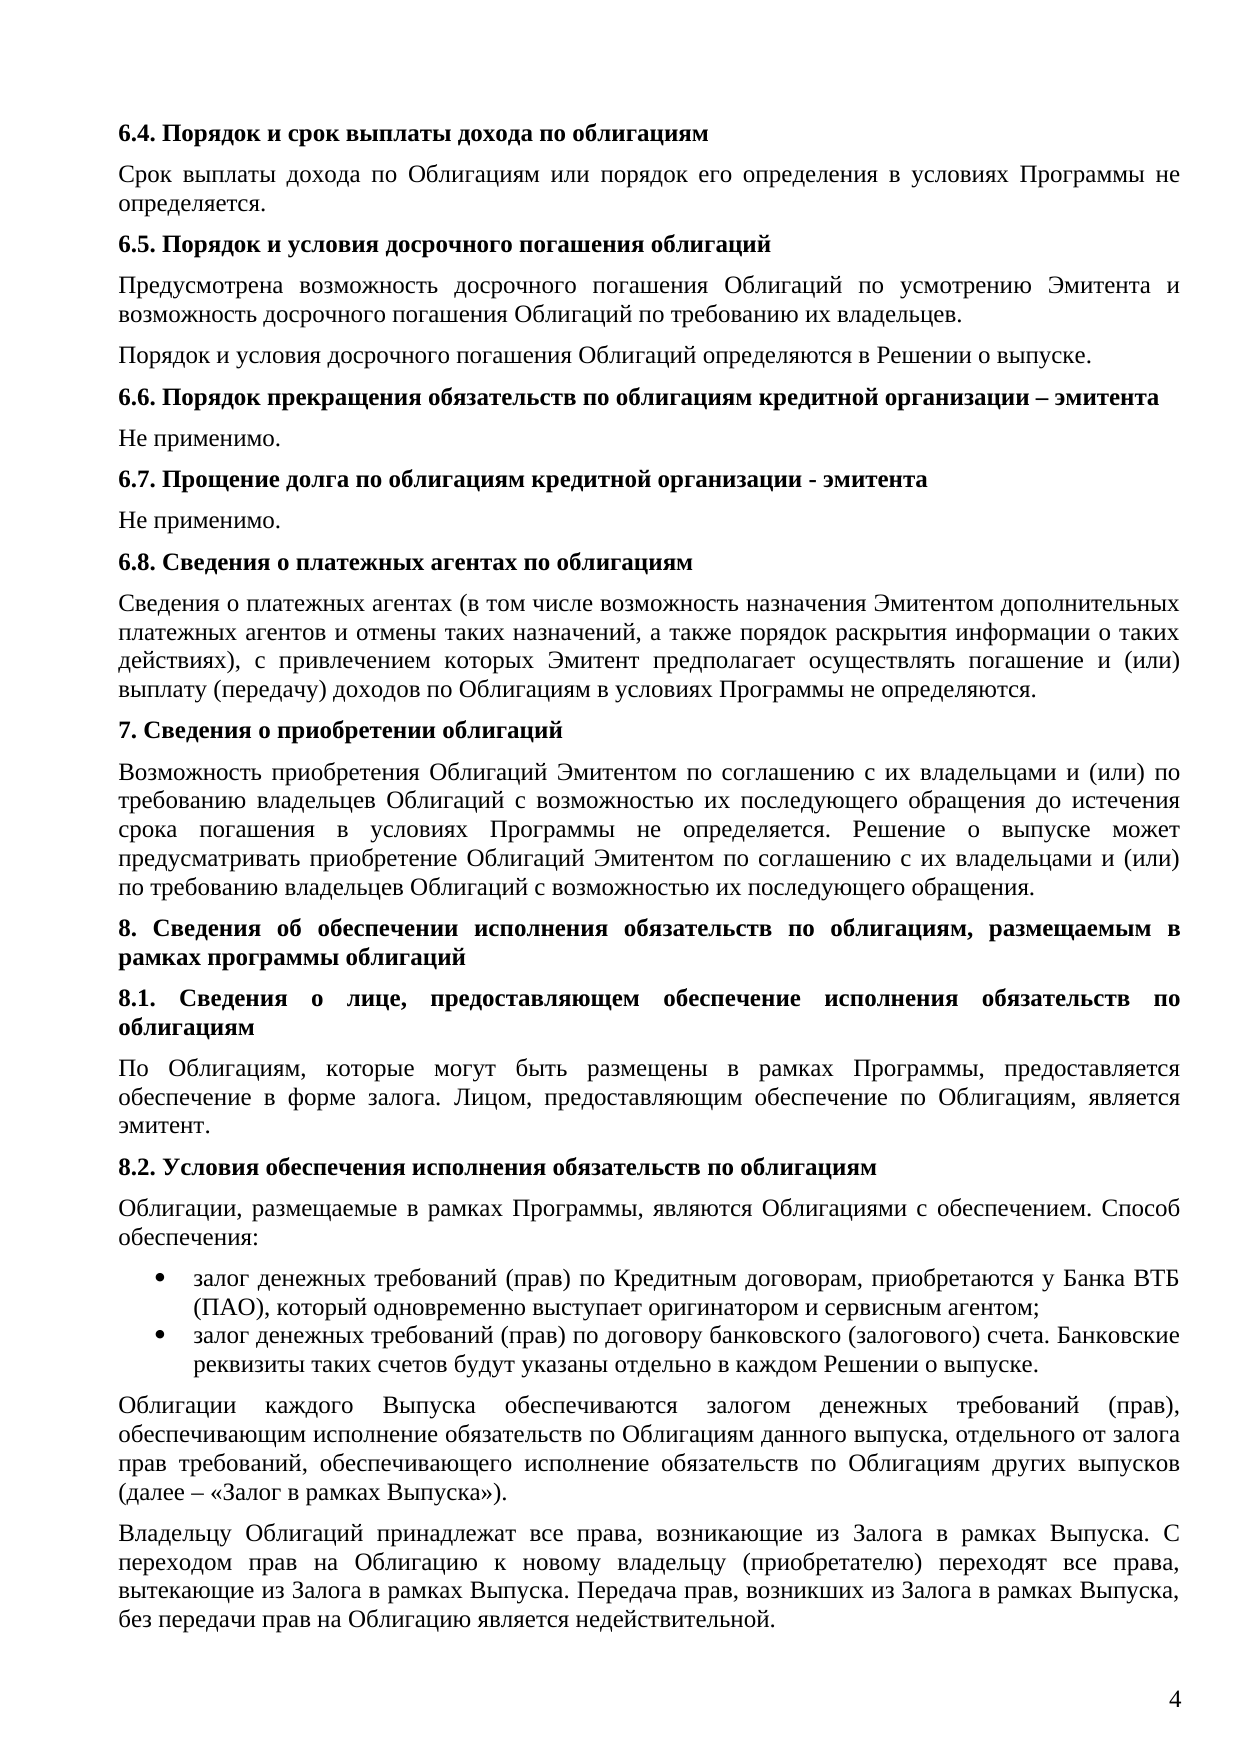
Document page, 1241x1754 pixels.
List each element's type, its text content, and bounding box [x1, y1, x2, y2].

text Владельцу Облигаций принадлежат все права, возникающие из Залога в рамках Выпуска. С переходом прав на Облигацию к новому владельцу (приобретателю) переходят все права, вытекающие из Залога в рамках Выпуска. Передача прав, возникших из Залога в рамках Выпуска, без передачи прав на Облигацию является недействительной. [118, 1518, 1181, 1633]
text Сведения о платежных агентах (в том числе возможность назначения Эмитентом дополнительных платежных агентов и отмены таких назначений, а также порядок раскрытия информации о таких действиях), с привлечением которых Эмитент предполагает осуществлять погашение и (или) выплату (передачу) доходов по Облигациям в условиях Программы не определяются. [118, 588, 1181, 703]
text Порядок и условия досрочного погашения Облигаций определяются в Решении о выпуске. [118, 341, 1181, 369]
text 6.5. Порядок и условия досрочного погашения облигаций [118, 229, 1181, 258]
text 6.4. Порядок и срок выплаты дохода по облигациям [118, 118, 1181, 147]
text Возможность приобретения Облигаций Эмитентом по соглашению с их владельцами и (или) по требованию владельцев Облигаций с возможностью их последующего обращения до истечения срока погашения в условиях Программы не определяется. Решение о выпуске может предусматривать приобретение Облигаций Эмитентом по соглашению с их владельцами и (или) по требованию владельцев Облигаций с возможностью их последующего обращения. [118, 757, 1181, 901]
text По Облигациям, которые могут быть размещены в рамках Программы, предоставляется обеспечение в форме залога. Лицом, предоставляющим обеспечение по Облигациям, является эмитент. [118, 1053, 1181, 1139]
text 6.8. Сведения о платежных агентах по облигациям [118, 547, 1181, 576]
text Не применимо. [118, 423, 1181, 452]
text 7. Сведения о приобретении облигаций [118, 716, 1181, 744]
text 8.2. Условия обеспечения исполнения обязательств по облигациям [118, 1152, 1181, 1181]
text 6.7. Прощение долга по облигациям кредитной организации - эмитента [118, 464, 1181, 493]
list залог денежных требований (прав) по Кредитным договорам, приобретаются у Банка ВТБ (ПАО), который одновременно выступает оригинатором и сервисным агентом; [156, 1263, 1181, 1321]
text 8.1. Сведения о лице, предоставляющем обеспечение исполнения обязательств по облигациям [118, 983, 1181, 1041]
text Облигации каждого Выпуска обеспечиваются залогом денежных требований (прав), обеспечивающим исполнение обязательств по Облигациям данного выпуска, отдельного от залога прав требований, обеспечивающего исполнение обязательств по Облигациям других выпусков (далее – «Залог в рамках Выпуска»). [118, 1391, 1181, 1506]
list залог денежных требований (прав) по договору банковского (залогового) счета. Банковские реквизиты таких счетов будут указаны отдельно в каждом Решении о выпуске. [156, 1321, 1181, 1378]
text Облигации, размещаемые в рамках Программы, являются Облигациями с обеспечением. Способ обеспечения: [118, 1193, 1181, 1251]
text Не применимо. [118, 506, 1181, 534]
text Предусмотрена возможность досрочного погашения Облигаций по усмотрению Эмитента и возможность досрочного погашения Облигаций по требованию их владельцев. [118, 271, 1181, 328]
text Срок выплаты дохода по Облигациям или порядок его определения в условиях Программы не определяется. [118, 159, 1181, 217]
text 6.6. Порядок прекращения обязательств по облигациям кредитной организации – эмитента [118, 382, 1181, 411]
text 8. Сведения об обеспечении исполнения обязательств по облигациям, размещаемым в рамках программы облигаций [118, 913, 1181, 971]
